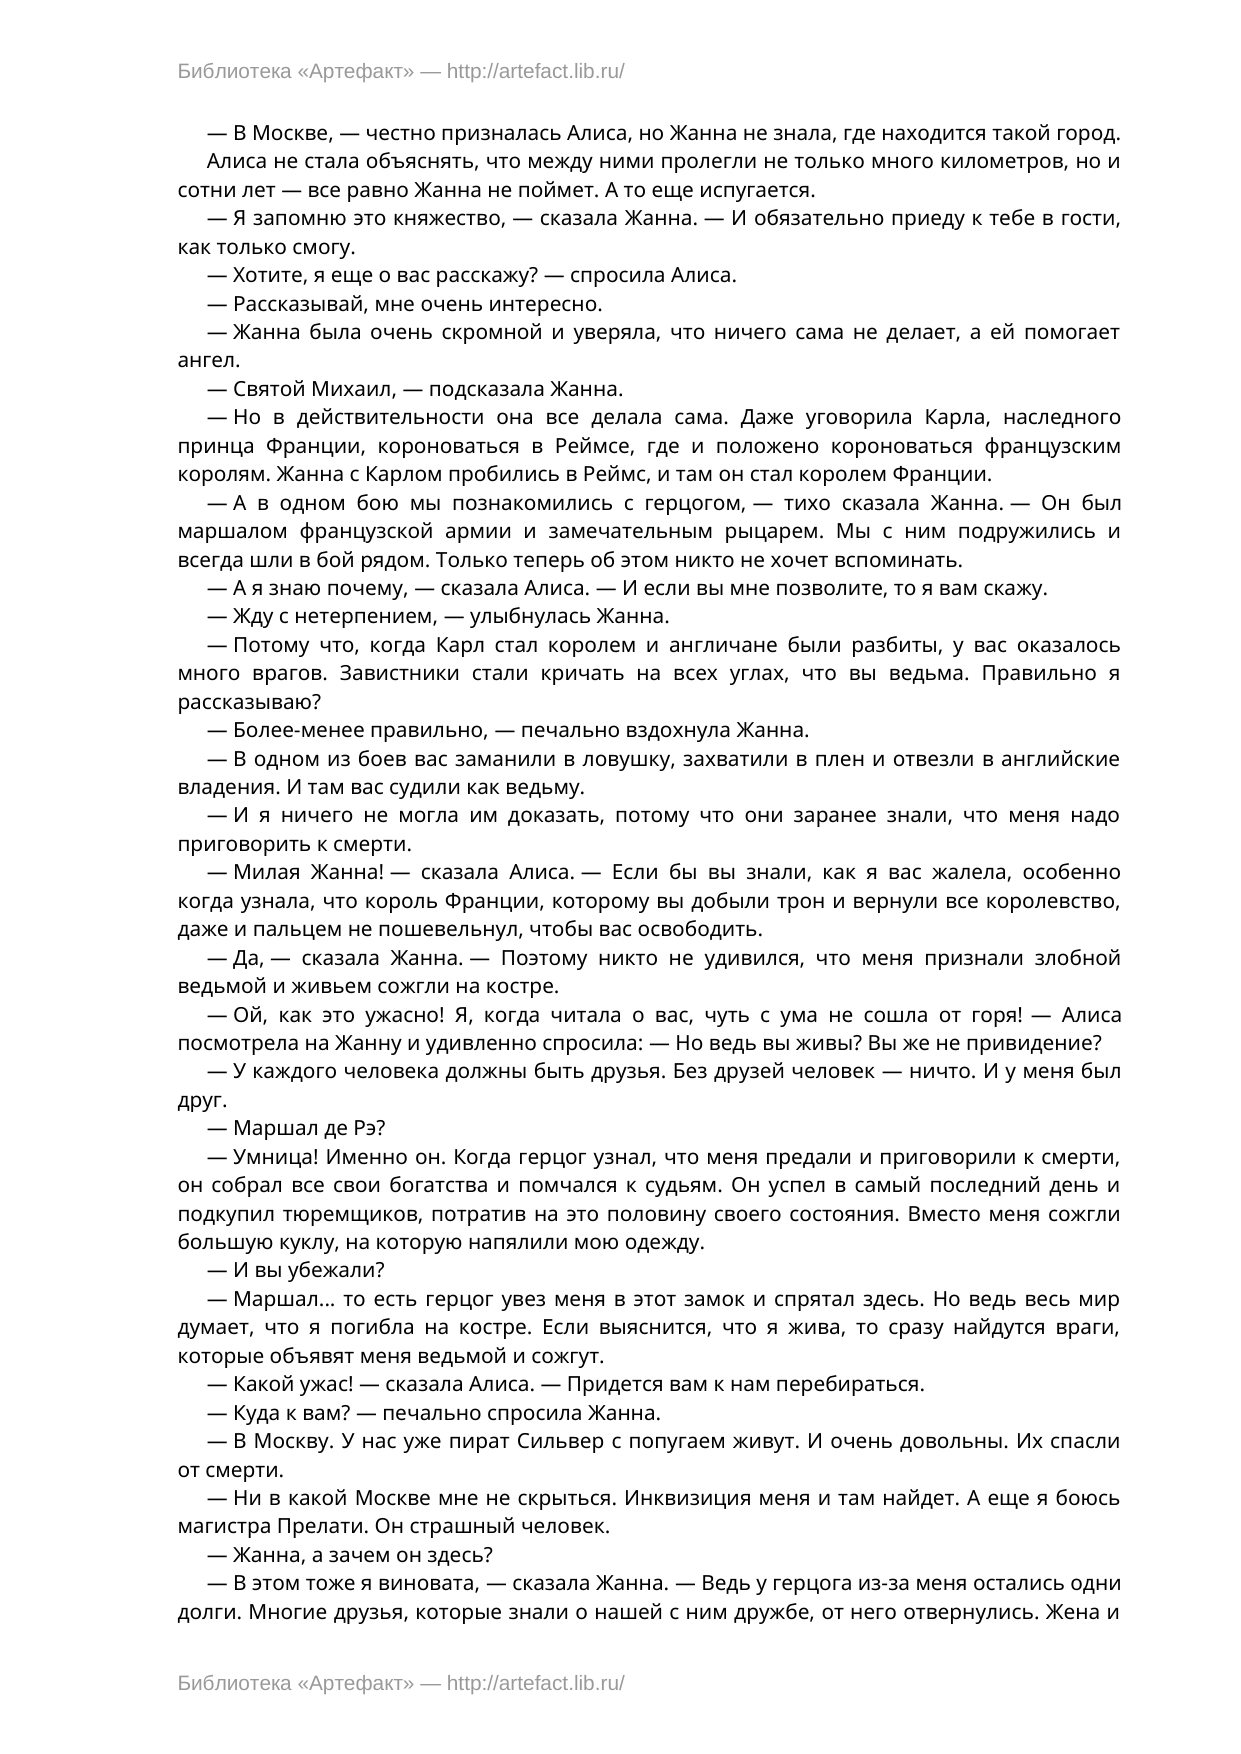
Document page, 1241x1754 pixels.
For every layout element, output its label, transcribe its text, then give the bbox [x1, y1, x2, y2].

text — Милая Жанна! — сказала Алиса. — Если бы вы знали, как я вас жалела, особенно когда узнала, что король Франции, которому вы добыли трон и вернули все королевство, даже и пальцем не пошевельнул, чтобы вас освободить. [177, 857, 1122, 943]
text — А я знаю почему, — сказала Алиса. — И если вы мне позволите, то я вам скажу. [177, 573, 1122, 602]
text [177, 1568, 1122, 1625]
text — В Москве, — честно призналась Алиса, но Жанна не знала, где находится такой город. [177, 118, 1122, 147]
text — Ни в какой Москве мне не скрыться. Инквизиция меня и там найдет. А еще я боюсь магистра Прелати. Он страшный человек. [177, 1483, 1122, 1540]
text — А в одном бою мы познакомились с герцогом, — тихо сказала Жанна. — Он был маршалом французской армии и замечательным рыцарем. Мы с ним подружились и всегда шли в бой рядом. Только теперь об этом никто не хочет вспоминать. [177, 488, 1122, 573]
text — Святой Михаил, — подсказала Жанна. [177, 374, 1122, 402]
text — Я запомню это княжество, — сказала Жанна. — И обязательно приеду к тебе в гости, как только смогу. [177, 203, 1122, 260]
text — У каждого человека должны быть друзья. Без друзей человек — ничто. И у меня был друг. [177, 1057, 1122, 1113]
text — Маршал де Рэ? [177, 1113, 1122, 1142]
text — Да, — сказала Жанна. — Поэтому никто не удивился, что меня признали злобной ведьмой и живьем сожгли на костре. [177, 943, 1122, 1000]
text — В Москву. У нас уже пират Сильвер с попугаем живут. И очень довольны. Их спасли от смерти. [177, 1426, 1122, 1483]
text — Умница! Именно он. Когда герцог узнал, что меня предали и приговорили к смерти, он собрал все свои богатства и помчался к судьям. Он успел в самый последний день и подкупил тюремщиков, потратив на это половину своего состояния. Вместо меня сожгли большую куклу, на которую напялили мою одежду. [177, 1142, 1122, 1256]
text Алиса не стала объяснять, что между ними пролегли не только много километров, но и сотни лет — все равно Жанна не поймет. А то еще испугается. [177, 147, 1122, 203]
text — И вы убежали? [177, 1256, 1122, 1284]
text — Но в действительности она все делала сама. Даже уговорила Карла, наследного принца Франции, короноваться в Реймсе, где и положено короноваться французским королям. Жанна с Карлом пробились в Реймс, и там он стал королем Франции. [177, 402, 1122, 488]
text — Более-менее правильно, — печально вздохнула Жанна. [177, 715, 1122, 744]
text — И я ничего не могла им доказать, потому что они заранее знали, что меня надо приговорить к смерти. [177, 801, 1122, 857]
text — Хотите, я еще о вас расскажу? — спросила Алиса. [177, 260, 1122, 289]
text — Куда к вам? — печально спросила Жанна. [177, 1398, 1122, 1426]
text — Жанна, а зачем он здесь? [177, 1540, 1122, 1568]
text — Жанна была очень скромной и уверяла, что ничего сама не делает, а ей помогает ангел. [177, 317, 1122, 374]
text — В одном из боев вас заманили в ловушку, захватили в плен и отвезли в английские владения. И там вас судили как ведьму. [177, 744, 1122, 801]
text — Какой ужас! — сказала Алиса. — Придется вам к нам перебираться. [177, 1369, 1122, 1398]
text — Ой, как это ужасно! Я, когда читала о вас, чуть с ума не сошла от горя! — Алиса посмотрела на Жанну и удивленно спросила: — Но ведь вы живы? Вы же не привидение? [177, 1000, 1122, 1057]
text — Маршал... то есть герцог увез меня в этот замок и спрятал здесь. Но ведь весь мир думает, что я погибла на костре. Если выяснится, что я жива, то сразу найдутся враги, которые объявят меня ведьмой и сожгут. [177, 1284, 1122, 1369]
text — Потому что, когда Карл стал королем и англичане были разбиты, у вас оказалось много врагов. Завистники стали кричать на всех углах, что вы ведьма. Правильно я рассказываю? [177, 630, 1122, 715]
text — Рассказывай, мне очень интересно. [177, 289, 1122, 317]
text — Жду с нетерпением, — улыбнулась Жанна. [177, 602, 1122, 630]
